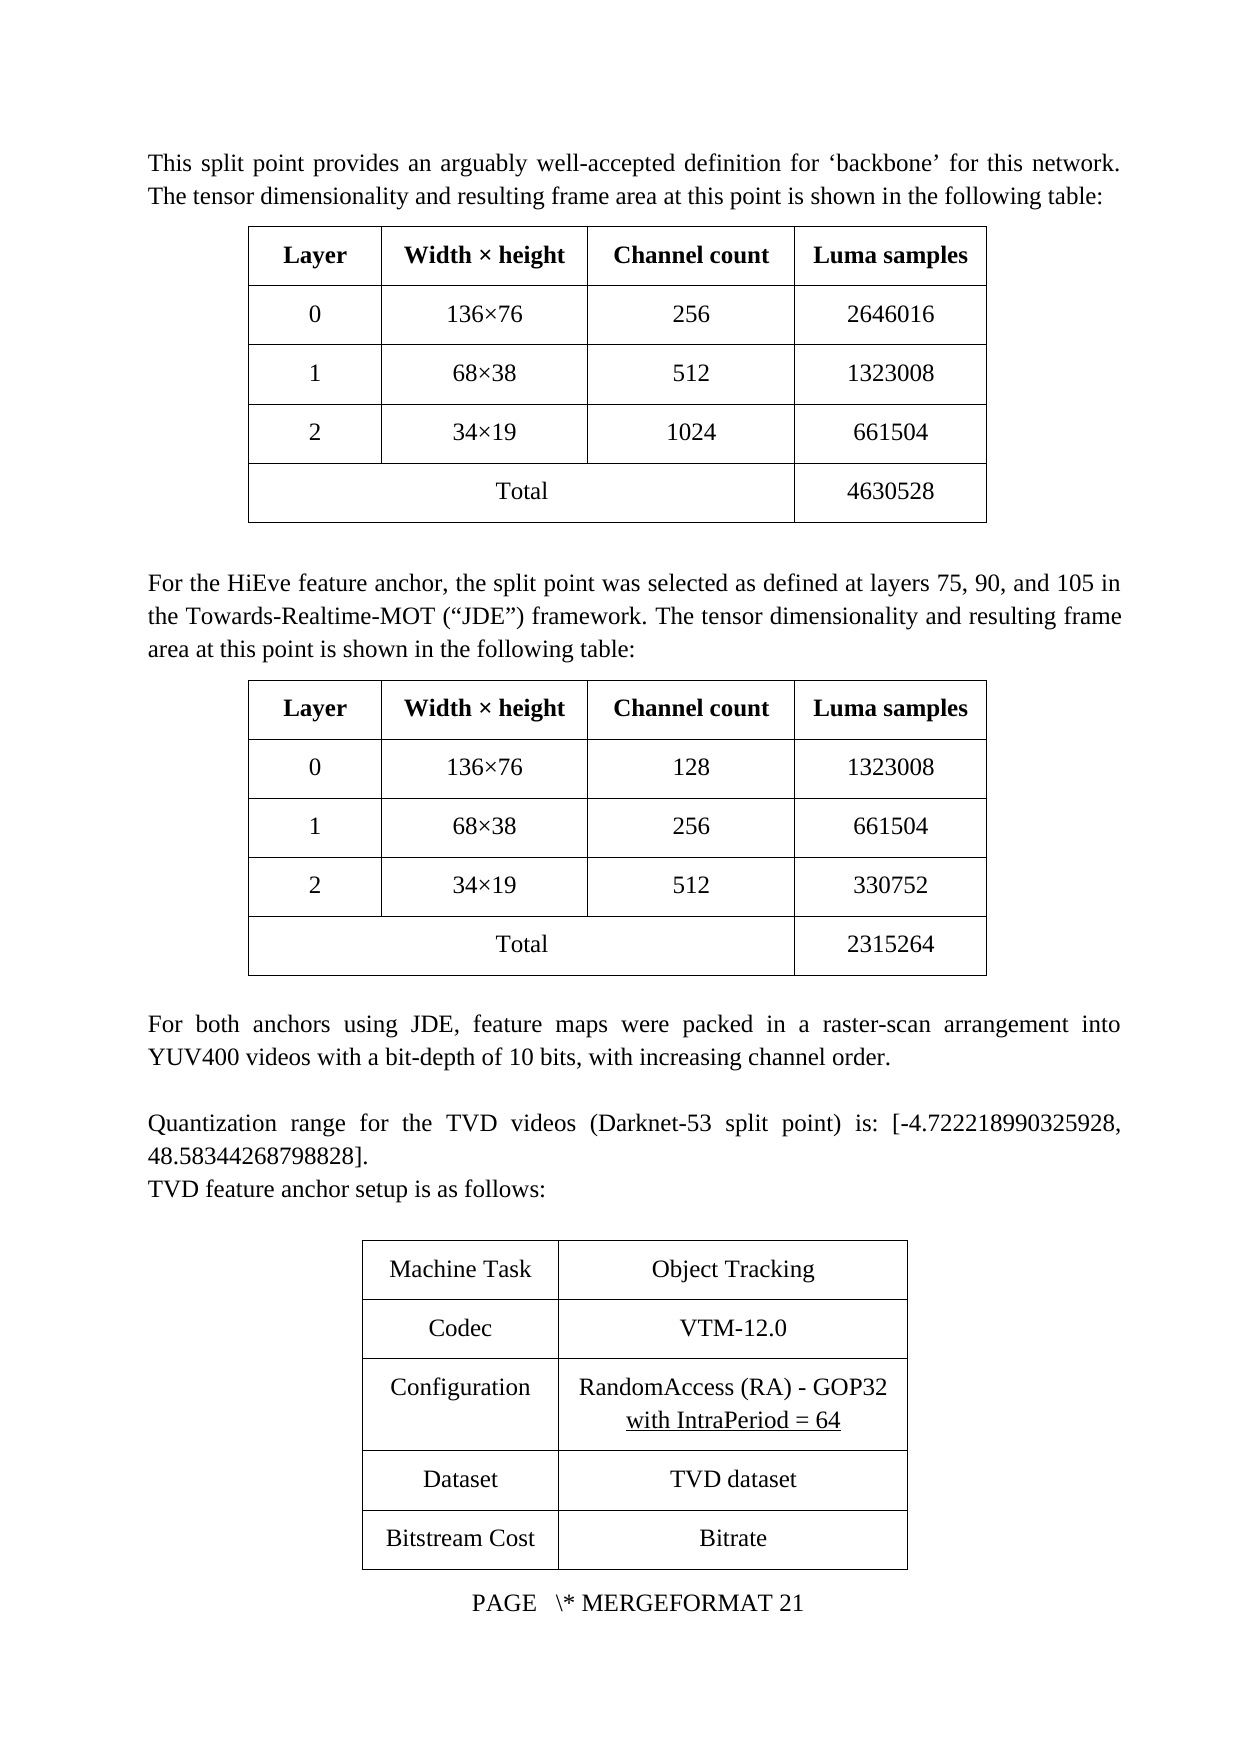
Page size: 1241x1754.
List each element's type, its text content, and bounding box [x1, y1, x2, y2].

table_cell VTM-12.0 [559, 1300, 907, 1358]
table_header Width × height [382, 681, 587, 739]
text TVD feature anchor setup is as follows: [148, 1174, 1122, 1203]
table_cell Bitrate [559, 1511, 907, 1568]
table_cell Total [249, 464, 794, 522]
table_cell 256 [588, 799, 794, 857]
table_cell 128 [588, 740, 794, 798]
table_header Layer [249, 681, 381, 739]
table_cell 2 [249, 858, 381, 916]
table_cell Bitstream Cost [363, 1511, 558, 1568]
table_cell 0 [249, 286, 381, 344]
table_cell 1 [249, 345, 381, 403]
table_cell 2315264 [795, 917, 986, 975]
table_cell 136×76 [382, 286, 587, 344]
table_cell 512 [588, 345, 794, 403]
table_cell Configuration [363, 1359, 558, 1450]
table_cell 1 [249, 799, 381, 857]
table_cell TVD dataset [559, 1451, 907, 1509]
table_header Width × height [382, 227, 587, 285]
table_cell 1024 [588, 405, 794, 462]
text Quantization range for the TVD videos (Darknet-53 split point) is: [-4.722218990325928, 48.58344268798828]. [148, 1108, 1122, 1170]
table_cell 34×19 [382, 405, 587, 462]
table_cell Total [249, 917, 794, 975]
table_cell 1323008 [795, 345, 986, 403]
table_cell 661504 [795, 799, 986, 857]
table_cell 136×76 [382, 740, 587, 798]
table_header Luma samples [795, 681, 986, 739]
text For both anchors using JDE, feature maps were packed in a raster-scan arrangement into YUV400 videos with a bit-depth of 10 bits, with increasing channel order. [148, 1009, 1122, 1071]
table_header Channel count [588, 681, 794, 739]
text For the HiEve feature anchor, the split point was selected as defined at layers 75, 90, and 105 in the Towards-Realtime-MOT (“JDE”) framework. The tensor dimensionality and resulting frame area at this point is shown in the following table: [148, 568, 1122, 663]
table_header Channel count [588, 227, 794, 285]
table_cell Dataset [363, 1451, 558, 1509]
table_cell 68×38 [382, 345, 587, 403]
table_cell 68×38 [382, 799, 587, 857]
table_cell 256 [588, 286, 794, 344]
table_header Machine Task [363, 1241, 558, 1299]
table_cell 330752 [795, 858, 986, 916]
table_cell 4630528 [795, 464, 986, 522]
table_cell 2 [249, 405, 381, 462]
table_cell 34×19 [382, 858, 587, 916]
table_cell 0 [249, 740, 381, 798]
table_cell Codec [363, 1300, 558, 1358]
table_header Luma samples [795, 227, 986, 285]
table_header Layer [249, 227, 381, 285]
table_header Object Tracking [559, 1241, 907, 1299]
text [148, 148, 1122, 209]
table_cell 2646016 [795, 286, 986, 344]
table_cell RandomAccess (RA) - GOP32 with IntraPeriod = 64 [559, 1359, 907, 1450]
table_cell 661504 [795, 405, 986, 462]
table_cell 1323008 [795, 740, 986, 798]
table_cell 512 [588, 858, 794, 916]
